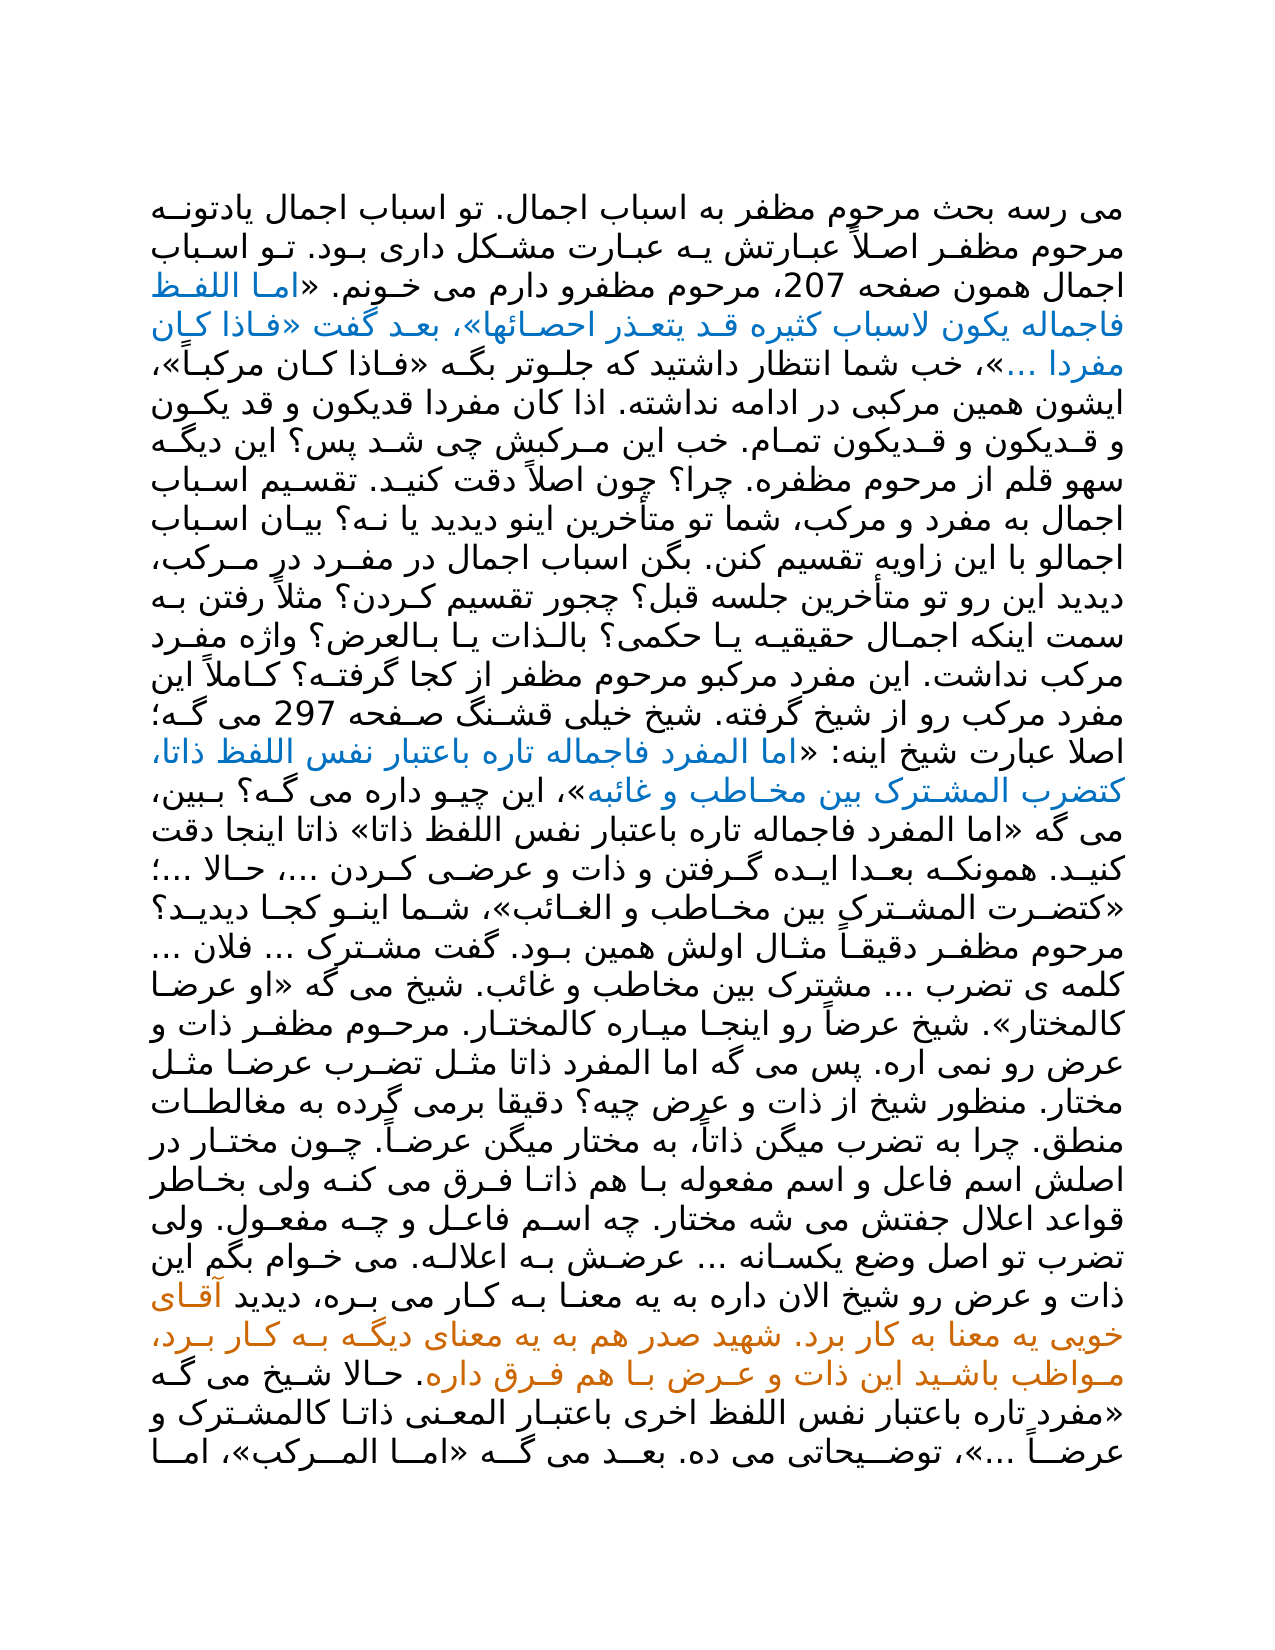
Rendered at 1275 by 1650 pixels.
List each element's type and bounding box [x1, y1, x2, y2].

text [150, 189, 1125, 1471]
